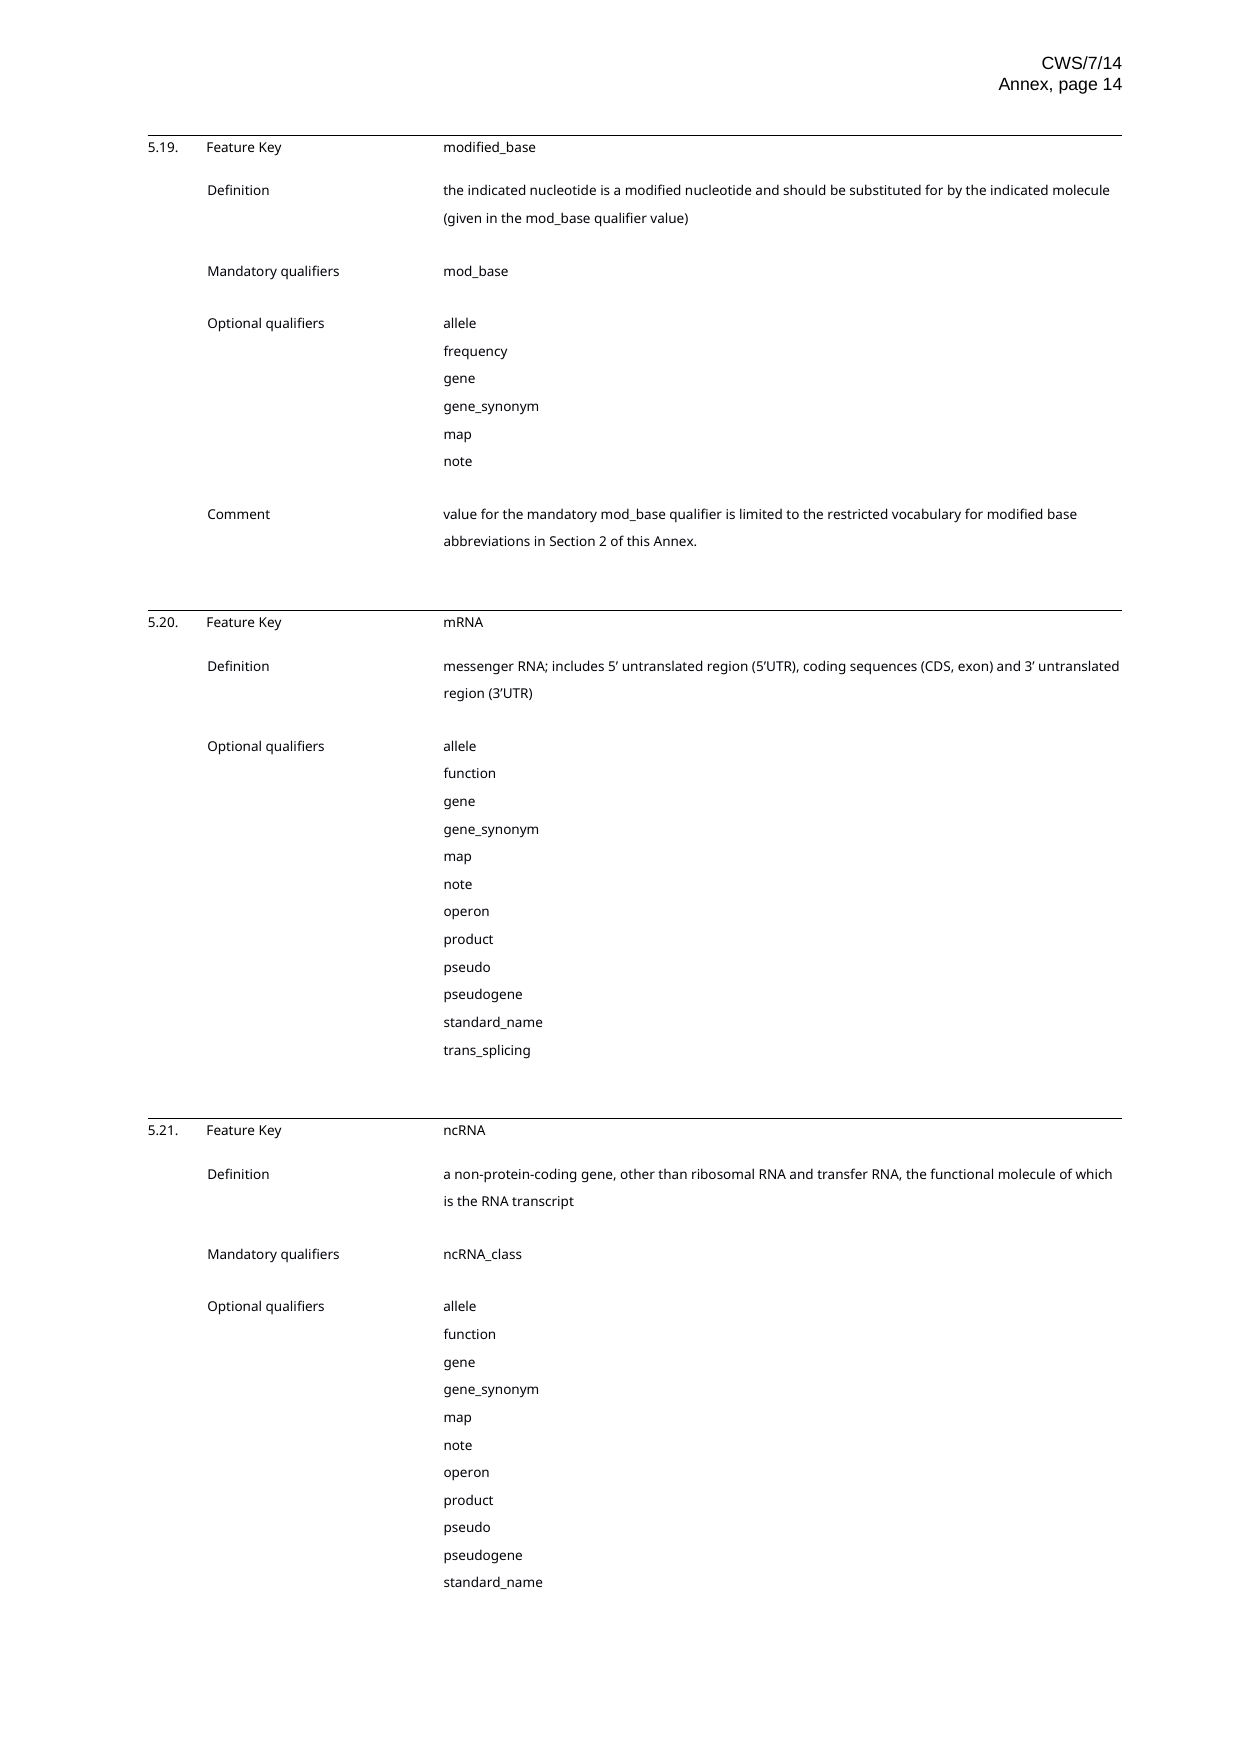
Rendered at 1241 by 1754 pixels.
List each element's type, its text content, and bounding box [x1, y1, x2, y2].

text standard_name [443, 1573, 1122, 1592]
text note [443, 1435, 1122, 1454]
text Optional qualifiers allele [207, 314, 1122, 333]
text Optional qualifiers allele [207, 737, 1122, 755]
text pseudo [443, 958, 1122, 976]
text function [443, 764, 1122, 783]
text trans_splicing [443, 1040, 1122, 1059]
text operon [443, 1463, 1122, 1481]
text Mandatory qualifiers mod_base [207, 262, 1122, 280]
text Feature Key mRNA [148, 611, 1122, 632]
text product [443, 930, 1122, 948]
text gene [443, 1353, 1122, 1371]
text Optional qualifiers allele [207, 1297, 1122, 1316]
text gene [443, 792, 1122, 810]
text gene [443, 369, 1122, 388]
text operon [443, 902, 1122, 921]
text frequency [443, 342, 1122, 360]
text map [443, 847, 1122, 866]
text standard_name [443, 1013, 1122, 1031]
text Feature Key ncRNA [148, 1119, 1122, 1139]
text pseudogene [443, 985, 1122, 1004]
text function [443, 1325, 1122, 1343]
text product [443, 1491, 1122, 1509]
text Comment value for the mandatory mod_base qualifier is limited to the restricted vocabulary for modified base abbreviations in Section 2 of this Annex. [207, 505, 1122, 551]
text Mandatory qualifiers ncRNA_class [207, 1245, 1122, 1263]
text gene_synonym [443, 397, 1122, 415]
text note [443, 875, 1122, 893]
text Definition the indicated nucleotide is a modified nucleotide and should be substituted for by the indicated molecule (given in the mod_base qualifier value) [207, 181, 1122, 227]
text pseudo [443, 1518, 1122, 1537]
text Definition a non-protein-coding gene, other than ribosomal RNA and transfer RNA, the functional molecule of which is the RNA transcript [207, 1164, 1122, 1211]
text Feature Key modified_base [148, 136, 1122, 156]
text gene_synonym [443, 819, 1122, 838]
text note [443, 452, 1122, 471]
text pseudogene [443, 1546, 1122, 1564]
text map [443, 1408, 1122, 1426]
text map [443, 424, 1122, 443]
text Definition messenger RNA; includes 5’ untranslated region (5’UTR), coding sequences (CDS, exon) and 3’ untranslated region (3’UTR) [207, 657, 1122, 703]
text gene_synonym [443, 1380, 1122, 1399]
